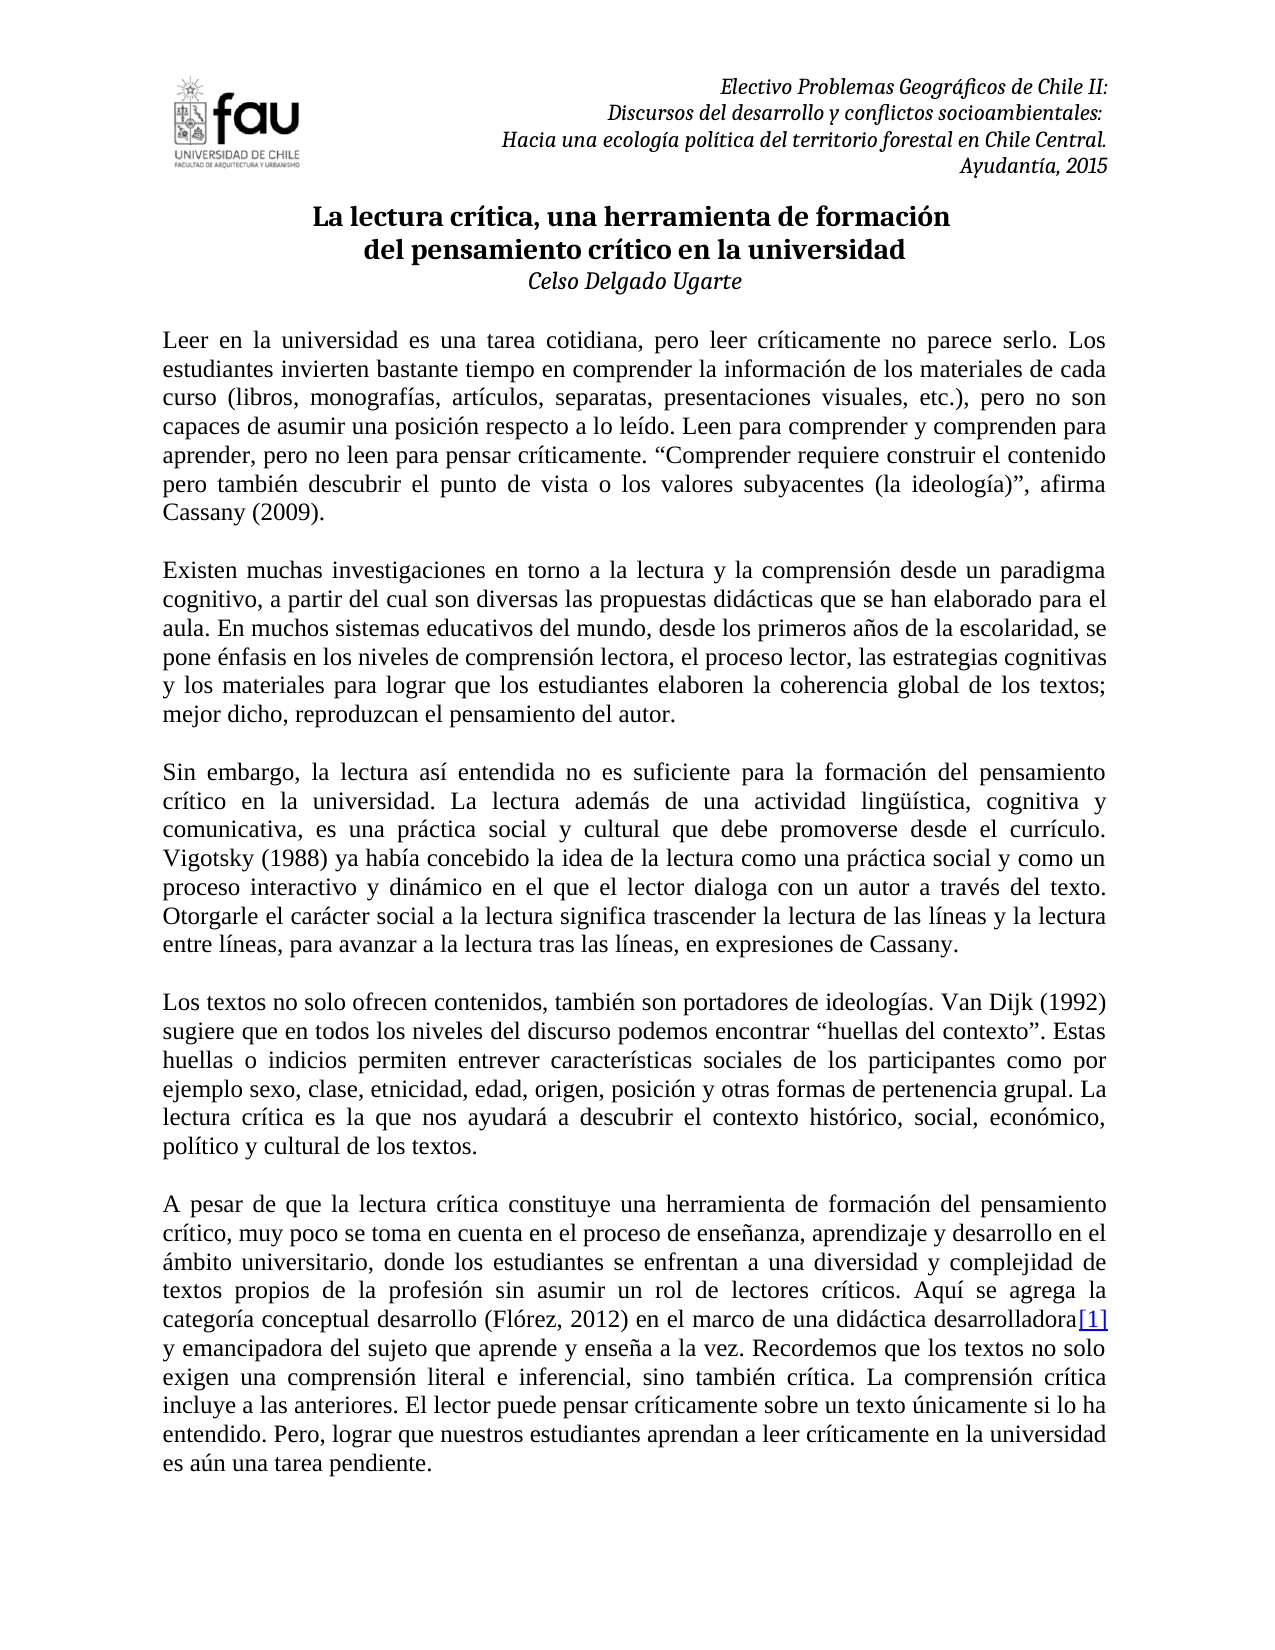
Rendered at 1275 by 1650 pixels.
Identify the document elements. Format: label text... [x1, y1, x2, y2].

text A pesar de que la lectura crítica constituye una herramienta de formación del pensamiento crítico, muy poco se toma en cuenta en el proceso de enseñanza, aprendizaje y desarrollo en el ámbito universitario, donde los estudiantes se enfrentan a una diversidad y complejidad de textos propios de la profesión sin asumir un rol de lectores críticos. Aquí se agrega la categoría conceptual desarrollo (Flórez, 2012) en el marco de una didáctica desarrolladora[1] y emancipadora del sujeto que aprende y enseña a la vez. Recordemos que los textos no solo exigen una comprensión literal e inferencial, sino también crítica. La comprensión crítica incluye a las anteriores. El lector puede pensar críticamente sobre un texto únicamente si lo ha entendido. Pero, lograr que nuestros estudiantes aprendan a leer críticamente en la universidad es aún una tarea pendiente. [162, 1189, 1107, 1477]
picture [162, 70, 311, 177]
text Existen muchas investigaciones en torno a la lectura y la comprensión desde un paradigma cognitivo, a partir del cual son diversas las propuestas didácticas que se han elaborado para el aula. En muchos sistemas educativos del mundo, desde los primeros años de la escolaridad, se pone énfasis en los niveles de comprensión lectora, el proceso lector, las estrategias cognitivas y los materiales para lograr que los estudiantes elaboren la coherencia global de los textos; mejor dicho, reproduzcan el pensamiento del autor. [162, 555, 1107, 728]
text Los textos no solo ofrecen contenidos, también son portadores de ideologías. Van Dijk (1992) sugiere que en todos los niveles del discurso podemos encontrar “huellas del contexto”. Estas huellas o indicios permiten entrever características sociales de los participantes como por ejemplo sexo, clase, etnicidad, edad, origen, posición y otras formas de pertenencia grupal. La lectura crítica es la que nos ayudará a descubrir el contexto histórico, social, económico, político y cultural de los textos. [162, 987, 1107, 1160]
subtitle La lectura crítica, una herramienta de formación del pensamiento crítico en la universidad Celso Delgado Ugarte [162, 200, 1107, 296]
text Sin embargo, la lectura así entendida no es suficiente para la formación del pensamiento crítico en la universidad. La lectura además de una actividad lingüística, cognitiva y comunicativa, es una práctica social y cultural que debe promoverse desde el currículo. Vigotsky (1988) ya había concebido la idea de la lectura como una práctica social y como un proceso interactivo y dinámico en el que el lector dialoga con un autor a través del texto. Otorgarle el carácter social a la lectura significa trascender la lectura de las líneas y la lectura entre líneas, para avanzar a la lectura tras las líneas, en expresiones de Cassany. [162, 757, 1107, 958]
text Leer en la universidad es una tarea cotidiana, pero leer críticamente no parece serlo. Los estudiantes invierten bastante tiempo en comprender la información de los materiales de cada curso (libros, monografías, artículos, separatas, presentaciones visuales, etc.), pero no son capaces de asumir una posición respecto a lo leído. Leen para comprender y comprenden para aprender, pero no leen para pensar críticamente. “Comprender requiere construir el contenido pero también descubrir el punto de vista o los valores subyacentes (la ideología)”, afirma Cassany (2009). [162, 325, 1107, 526]
